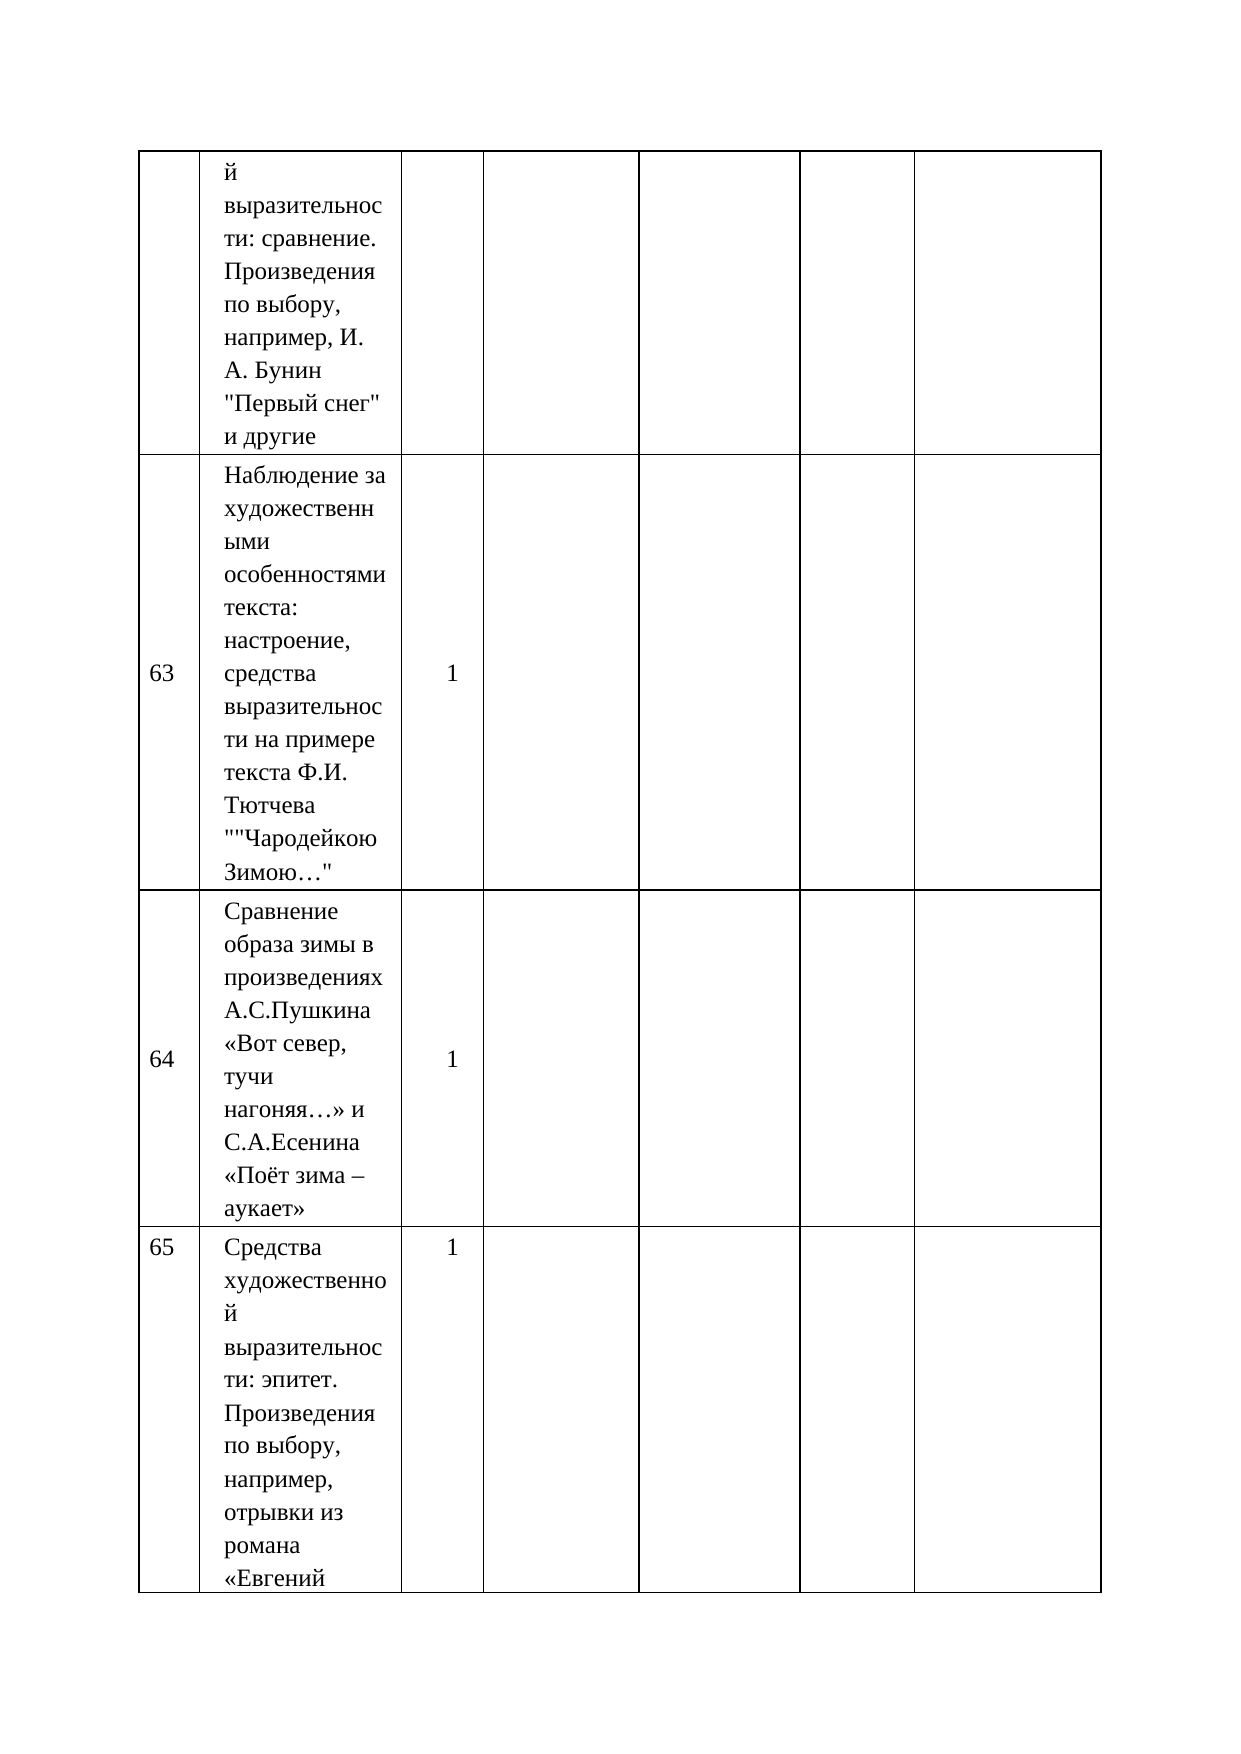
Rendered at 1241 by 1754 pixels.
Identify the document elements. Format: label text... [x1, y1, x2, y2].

table_cell [801, 1227, 914, 1591]
table_cell Сравнение образа зимы в произведениях А.С.Пушкина «Вот север, тучи нагоняя…» и С.А.Есенина «Поёт зима – аукает» [200, 891, 401, 1226]
table_cell 63 [140, 455, 199, 889]
table_cell [801, 152, 914, 453]
table_cell [915, 455, 1100, 889]
table_cell 1 [402, 1227, 483, 1591]
table_cell [915, 1227, 1100, 1591]
table_cell [484, 455, 638, 889]
table_cell Наблюдение за художественными особенностями текста: настроение, средства выразительности на примере текста Ф.И. Тютчева ""Чародейкою Зимою…" [200, 455, 401, 889]
table_cell [640, 1227, 799, 1591]
table_cell [915, 891, 1100, 1226]
table_cell [484, 152, 638, 453]
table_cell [200, 1227, 401, 1591]
table_cell [640, 455, 799, 889]
table_cell [484, 891, 638, 1226]
table_cell 1 [402, 152, 483, 453]
table_cell [915, 152, 1100, 453]
table_cell [484, 1227, 638, 1591]
table_cell [801, 455, 914, 889]
table_cell 62 [140, 152, 199, 453]
table_cell 1 [402, 455, 483, 889]
table_cell [640, 891, 799, 1226]
table_cell [640, 152, 799, 453]
table_cell 64 [140, 891, 199, 1226]
table_cell [801, 891, 914, 1226]
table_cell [200, 152, 401, 453]
table_cell 1 [402, 891, 483, 1226]
table_cell 65 [140, 1227, 199, 1591]
